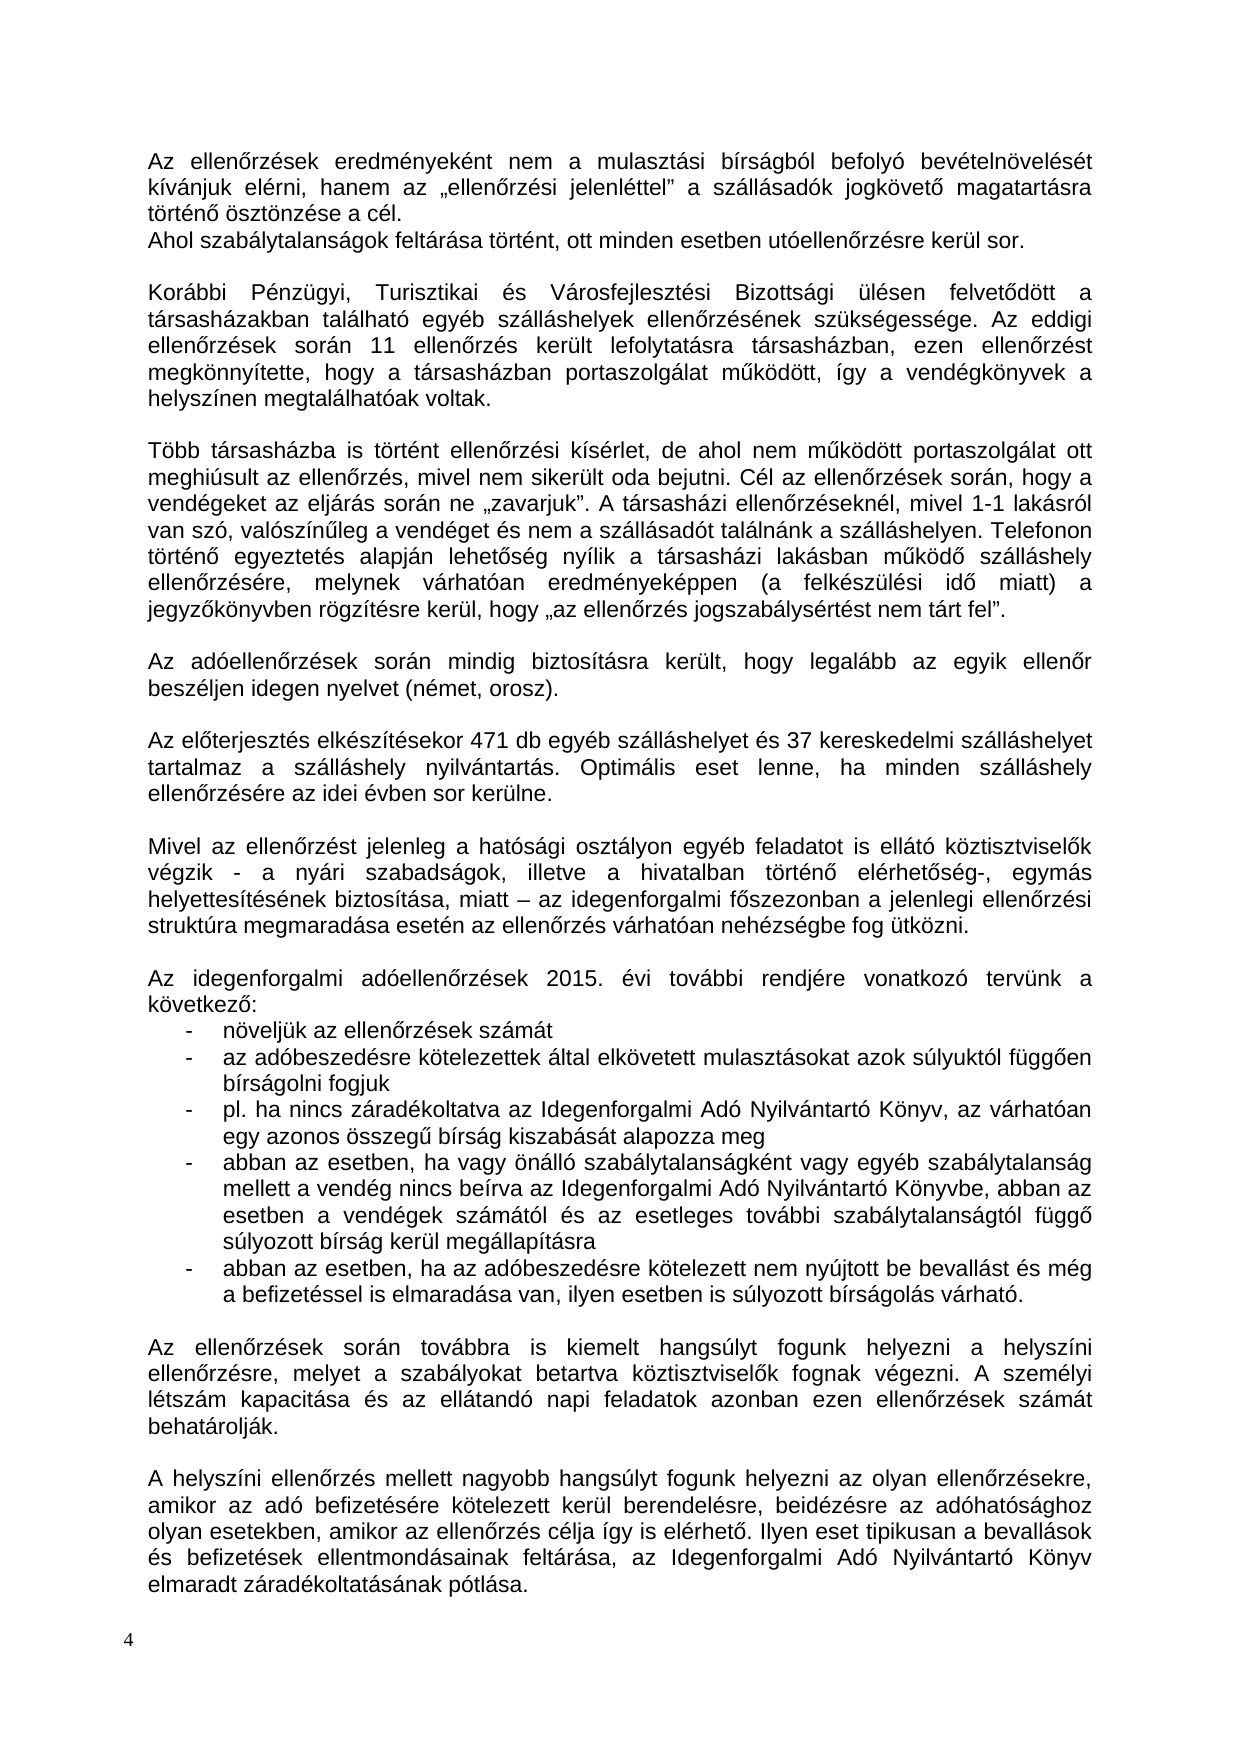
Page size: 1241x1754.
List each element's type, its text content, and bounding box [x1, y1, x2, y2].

text Az adóellenőrzések során mindig biztosításra került, hogy legalább az egyik ellenőr beszéljen idegen nyelvet (német, orosz). [148, 648, 1093, 701]
list növeljük az ellenőrzések számát [185, 1017, 1093, 1044]
text A helyszíni ellenőrzés mellett nagyobb hangsúlyt fogunk helyezni az olyan ellenőrzésekre, amikor az adó befizetésére kötelezett kerül berendelésre, beidézésre az adóhatósághoz olyan esetekben, amikor az ellenőrzés célja így is elérhető. Ilyen eset tipikusan a bevallások és befizetések ellentmondásainak feltárása, az Idegenforgalmi Adó Nyilvántartó Könyv elmaradt záradékoltatásának pótlása. [148, 1465, 1093, 1597]
list abban az esetben, ha az adóbeszedésre kötelezett nem nyújtott be bevallást és még a befizetéssel is elmaradása van, ilyen esetben is súlyozott bírságolás várható. [185, 1254, 1093, 1307]
text Mivel az ellenőrzést jelenleg a hatósági osztályon egyéb feladatot is ellátó köztisztviselők végzik - a nyári szabadságok, illetve a hivatalban történő elérhetőség-, egymás helyettesítésének biztosítása, miatt – az idegenforgalmi főszezonban a jelenlegi ellenőrzési struktúra megmaradása esetén az ellenőrzés várhatóan nehézségbe fog ütközni. [148, 833, 1093, 938]
text Az idegenforgalmi adóellenőrzések 2015. évi további rendjére vonatkozó tervünk a következő: [148, 964, 1093, 1017]
list pl. ha nincs záradékoltatva az Idegenforgalmi Adó Nyilvántartó Könyv, az várhatóan egy azonos összegű bírság kiszabását alapozza meg [185, 1096, 1093, 1149]
text Az előterjesztés elkészítésekor 471 db egyéb szálláshelyet és 37 kereskedelmi szálláshelyet tartalmaz a szálláshely nyilvántartás. Optimális eset lenne, ha minden szálláshely ellenőrzésére az idei évben sor kerülne. [148, 727, 1093, 806]
text Az ellenőrzések során továbbra is kiemelt hangsúlyt fogunk helyezni a helyszíni ellenőrzésre, melyet a szabályokat betartva köztisztviselők fognak végezni. A személyi létszám kapacitása és az ellátandó napi feladatok azonban ezen ellenőrzések számát behatárolják. [148, 1333, 1093, 1439]
text Korábbi Pénzügyi, Turisztikai és Városfejlesztési Bizottsági ülésen felvetődött a társasházakban található egyéb szálláshelyek ellenőrzésének szükségessége. Az eddigi ellenőrzések során 11 ellenőrzés került lefolytatásra társasházban, ezen ellenőrzést megkönnyítette, hogy a társasházban portaszolgálat működött, így a vendégkönyvek a helyszínen megtalálhatóak voltak. [148, 279, 1093, 411]
text Ahol szabálytalanságok feltárása történt, ott minden esetben utóellenőrzésre kerül sor. [148, 227, 1093, 253]
list az adóbeszedésre kötelezettek által elkövetett mulasztásokat azok súlyuktól függően bírságolni fogjuk [185, 1044, 1093, 1096]
text Az ellenőrzések eredményeként nem a mulasztási bírságból befolyó bevételnövelését kívánjuk elérni, hanem az „ellenőrzési jelenléttel” a szállásadók jogkövető magatartásra történő ösztönzése a cél. [148, 148, 1093, 227]
list abban az esetben, ha vagy önálló szabálytalanságként vagy egyéb szabálytalanság mellett a vendég nincs beírva az Idegenforgalmi Adó Nyilvántartó Könyvbe, abban az esetben a vendégek számától és az esetleges további szabálytalanságtól függő súlyozott bírság kerül megállapításra [185, 1149, 1093, 1254]
text Több társasházba is történt ellenőrzési kísérlet, de ahol nem működött portaszolgálat ott meghiúsult az ellenőrzés, mivel nem sikerült oda bejutni. Cél az ellenőrzések során, hogy a vendégeket az eljárás során ne „zavarjuk”. A társasházi ellenőrzéseknél, mivel 1-1 lakásról van szó, valószínűleg a vendéget és nem a szállásadót találnánk a szálláshelyen. Telefonon történő egyeztetés alapján lehetőség nyílik a társasházi lakásban működő szálláshely ellenőrzésére, melynek várhatóan eredményeképpen (a felkészülési idő miatt) a jegyzőkönyvben rögzítésre kerül, hogy „az ellenőrzés jogszabálysértést nem tárt fel”. [148, 437, 1093, 622]
